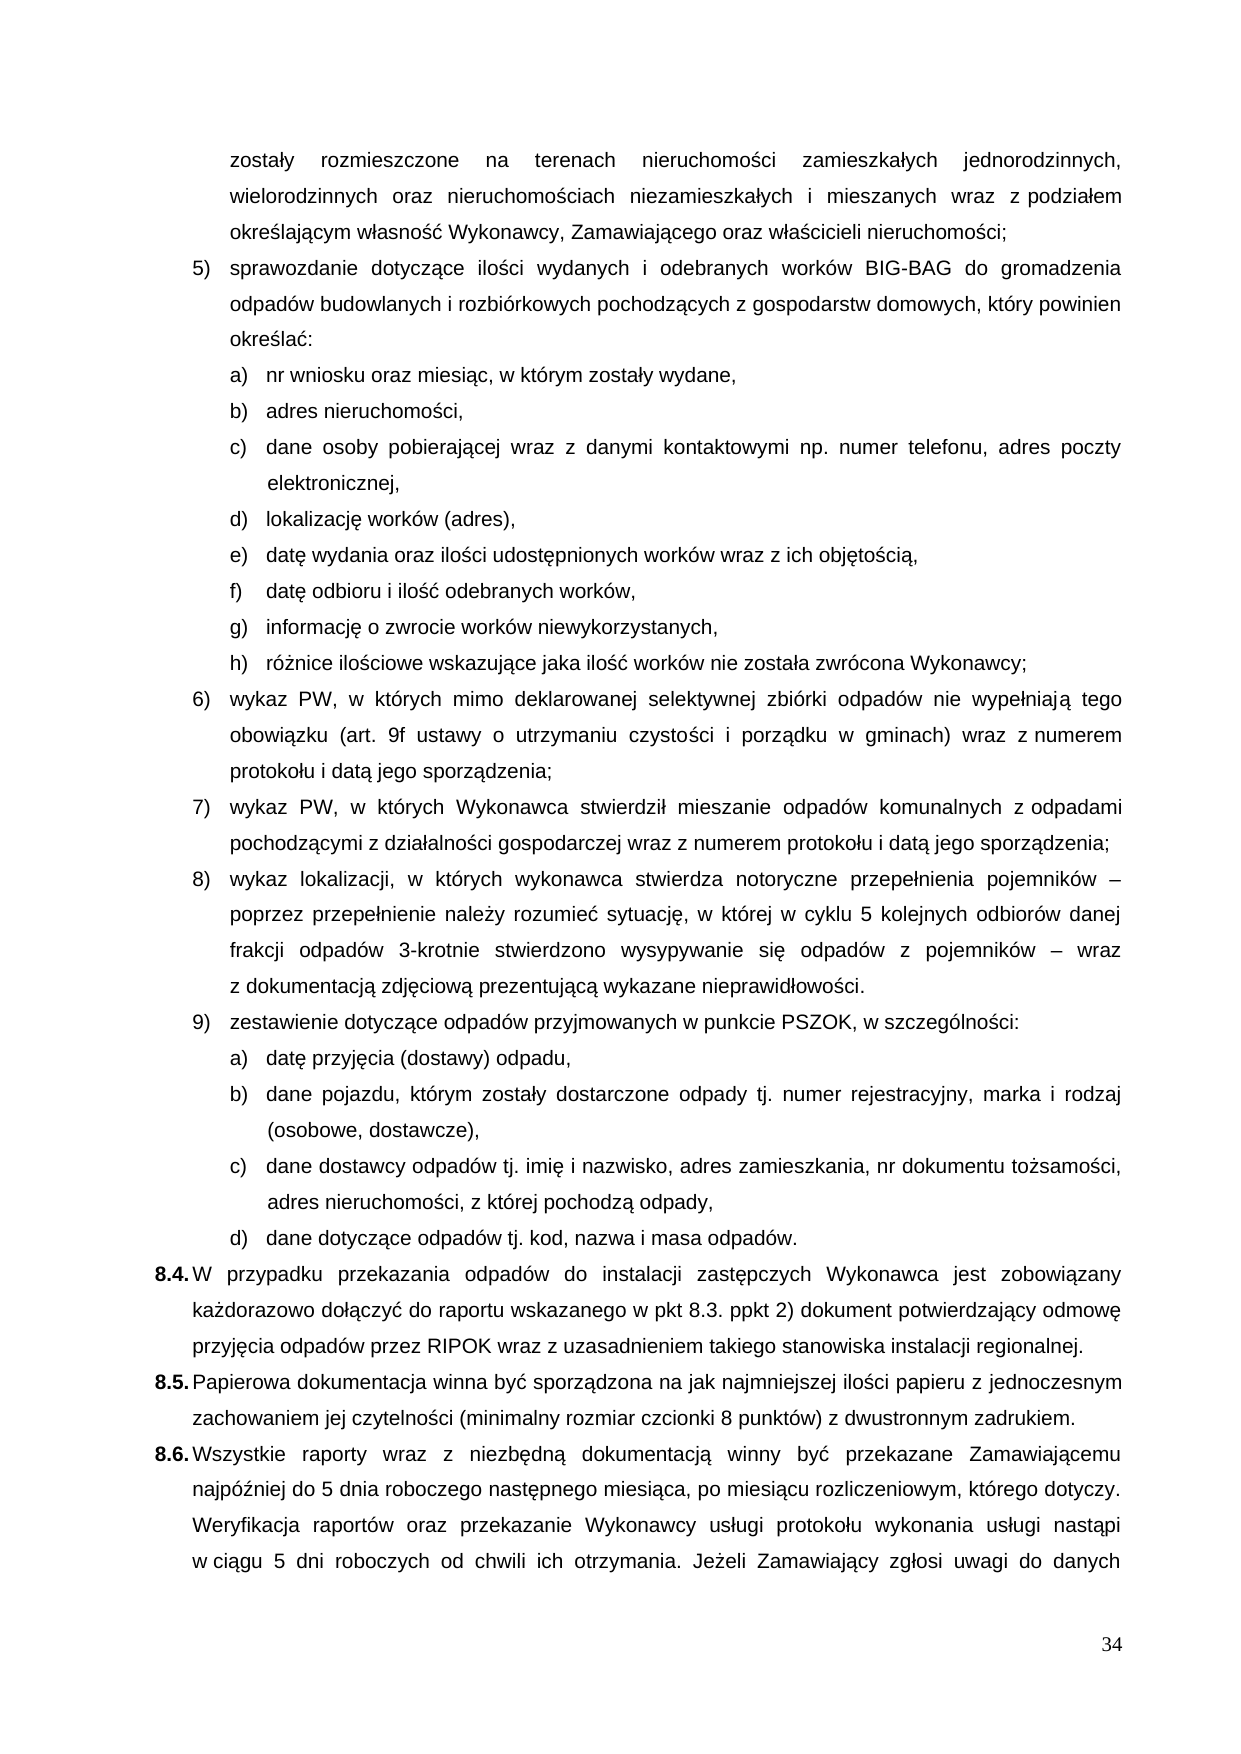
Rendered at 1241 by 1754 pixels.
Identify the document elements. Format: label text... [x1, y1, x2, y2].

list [154, 1441, 1122, 1573]
list dane dostawcy odpadów tj. imię i nazwisko, adres zamieszkania, nr dokumentu tożsamości, adres nieruchomości, z której pochodzą odpady, [229, 1154, 1122, 1214]
list różnice ilościowe wskazujące jaka ilość worków nie została zwrócona Wykonawcy; [229, 651, 1122, 675]
list Papierowa dokumentacja winna być sporządzona na jak najmniejszej ilości papieru z jednoczesnym zachowaniem jej czytelności (minimalny rozmiar czcionki 8 punktów) z dwustronnym zadrukiem. [154, 1369, 1122, 1429]
list wykaz PW, w których mimo deklarowanej selektywnej zbiórki odpadów nie wypełniają tego obowiązku (art. 9f ustawy o utrzymaniu czystości i porządku w gminach) wraz z numerem protokołu i datą jego sporządzenia; [192, 687, 1122, 782]
list datę odbioru i ilość odebranych worków, [229, 579, 1122, 603]
list informację o zwrocie worków niewykorzystanych, [229, 615, 1122, 639]
list dane dotyczące odpadów tj. kod, nazwa i masa odpadów. [229, 1226, 1122, 1250]
list wykaz PW, w których Wykonawca stwierdził mieszanie odpadów komunalnych z odpadami pochodzącymi z działalności gospodarczej wraz z numerem protokołu i datą jego sporządzenia; [192, 794, 1122, 854]
list W przypadku przekazania odpadów do instalacji zastępczych Wykonawca jest zobowiązany każdorazowo dołączyć do raportu wskazanego w pkt 8.3. ppkt 2) dokument potwierdzający odmowę przyjęcia odpadów przez RIPOK wraz z uzasadnieniem takiego stanowiska instalacji regionalnej. [154, 1262, 1122, 1357]
list sprawozdanie dotyczące ilości wydanych i odebranych worków BIG-BAG do gromadzenia odpadów budowlanych i rozbiórkowych pochodzących z gospodarstw domowych, który powinien określać: [192, 255, 1122, 351]
list nr wniosku oraz miesiąc, w którym zostały wydane, [229, 363, 1122, 387]
list adres nieruchomości, [229, 399, 1122, 423]
list dane pojazdu, którym zostały dostarczone odpady tj. numer rejestracyjny, marka i rodzaj (osobowe, dostawcze), [229, 1082, 1122, 1142]
list datę wydania oraz ilości udostępnionych worków wraz z ich objętością, [229, 543, 1122, 567]
list lokalizację worków (adres), [229, 507, 1122, 531]
list wykaz lokalizacji, w których wykonawca stwierdza notoryczne przepełnienia pojemników – poprzez przepełnienie należy rozumieć sytuację, w której w cyklu 5 kolejnych odbiorów danej frakcji odpadów 3-krotnie stwierdzono wysypywanie się odpadów z pojemników – wraz z dokumentacją zdjęciową prezentującą wykazane nieprawidłowości. [192, 866, 1122, 998]
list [192, 148, 1122, 243]
list datę przyjęcia (dostawy) odpadu, [229, 1046, 1122, 1070]
list zestawienie dotyczące odpadów przyjmowanych w punkcie PSZOK, w szczególności: [192, 1010, 1122, 1034]
list dane osoby pobierającej wraz z danymi kontaktowymi np. numer telefonu, adres poczty elektronicznej, [229, 435, 1122, 495]
